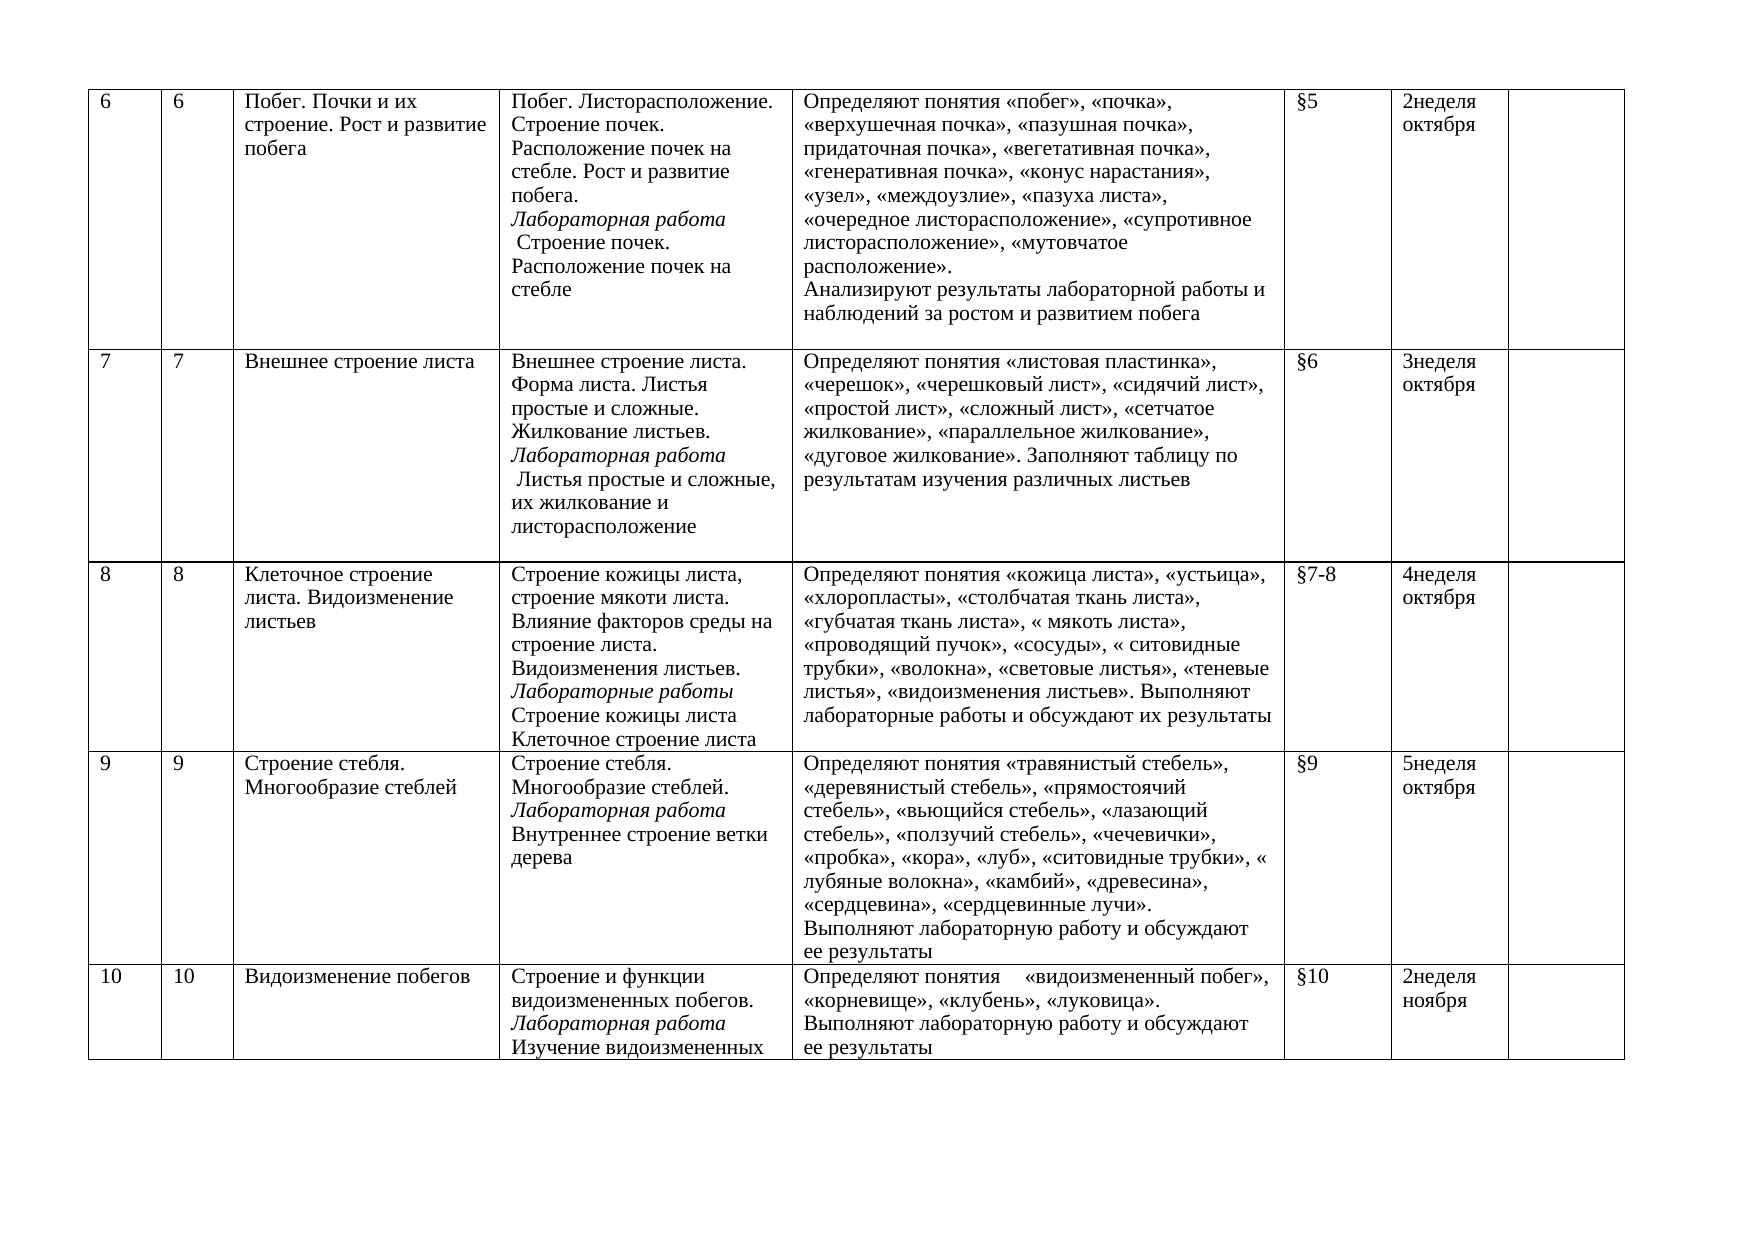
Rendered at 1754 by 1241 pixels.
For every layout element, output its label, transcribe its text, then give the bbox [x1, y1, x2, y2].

table_cell 10 [89, 965, 161, 1059]
table_cell 3неделя октября [1392, 350, 1508, 561]
table_cell 2неделя ноября [1392, 965, 1508, 1059]
table_cell 7 [162, 350, 233, 561]
table_cell Побег. Почки и их строение. Рост и развитие побега [234, 90, 499, 348]
table_cell 8 [89, 563, 161, 751]
table_cell 2неделя октября [1392, 90, 1508, 348]
table_cell [1509, 90, 1624, 348]
table_cell §6 [1285, 350, 1391, 561]
table_cell 9 [162, 752, 233, 964]
table_cell Внешнее строение листа. Форма листа. Листья простые и сложные. Жилкование листьев. Лабораторная работа Листья простые и сложные, их жилкование и листорасположение [500, 350, 792, 561]
table_cell Определяют понятия «кожица листа», «устьица», «хлоропласты», «столбчатая ткань листа», «губчатая ткань листа», « мякоть листа», «проводящий пучок», «сосуды», « ситовидные трубки», «волокна», «световые листья», «теневые листья», «видоизменения листьев». Выполняют лабораторные работы и обсуждают их результаты [793, 563, 1284, 751]
table_cell Клеточное строение листа. Видоизменение листьев [234, 563, 499, 751]
table_cell 7 [89, 350, 161, 561]
table_cell 8 [162, 563, 233, 751]
table_cell 6 [162, 90, 233, 348]
table_cell Побег. Листорасположение. Строение почек. Расположение почек на стебле. Рост и развитие побега. Лабораторная работа Строение почек. Расположение почек на стебле [500, 90, 792, 348]
table_cell 5неделя октября [1392, 752, 1508, 964]
table_cell [1509, 350, 1624, 561]
table_cell Внешнее строение листа [234, 350, 499, 561]
table_cell Строение кожицы листа, строение мякоти листа. Влияние факторов среды на строение листа. Видоизменения листьев. Лабораторные работы Строение кожицы листа Клеточное строение листа [500, 563, 792, 751]
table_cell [234, 965, 499, 1059]
table_cell Строение стебля. Многообразие стеблей [234, 752, 499, 964]
table_cell §7-8 [1285, 563, 1391, 751]
table_cell Определяют понятия «травянистый стебель», «деревянистый стебель», «прямостоячий стебель», «вьющийся стебель», «лазающий стебель», «ползучий стебель», «чечевички», «пробка», «кора», «луб», «ситовидные трубки», « лубяные волокна», «камбий», «древесина», «сердцевина», «сердцевинные лучи». Выполняют лабораторную работу и обсуждают ее результаты [793, 752, 1284, 964]
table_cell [500, 965, 792, 1059]
table_cell §9 [1285, 752, 1391, 964]
table_cell Строение стебля. Многообразие стеблей. Лабораторная работа Внутреннее строение ветки дерева [500, 752, 792, 964]
table_cell §10 [1285, 965, 1391, 1059]
table_cell Определяют понятия «побег», «почка», «верхушечная почка», «пазушная почка», придаточная почка», «вегетативная почка», «генеративная почка», «конус нарастания», «узел», «междоузлие», «пазуха листа», «очередное листорасположение», «супротивное листорасположение», «мутовчатое расположение». Анализируют результаты лабораторной работы и наблюдений за ростом и развитием побега [793, 90, 1284, 348]
table_cell [1509, 965, 1624, 1059]
table_cell 6 [89, 90, 161, 348]
table_cell [1509, 752, 1624, 964]
table_cell 9 [89, 752, 161, 964]
table_cell §5 [1285, 90, 1391, 348]
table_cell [793, 965, 1284, 1059]
table_cell 10 [162, 965, 233, 1059]
table_cell 4неделя октября [1392, 563, 1508, 751]
table_cell [1509, 563, 1624, 751]
table_cell Определяют понятия «листовая пластинка», «черешок», «черешковый лист», «сидячий лист», «простой лист», «сложный лист», «сетчатое жилкование», «параллельное жилкование», «дуговое жилкование». Заполняют таблицу по результатам изучения различных листьев [793, 350, 1284, 561]
